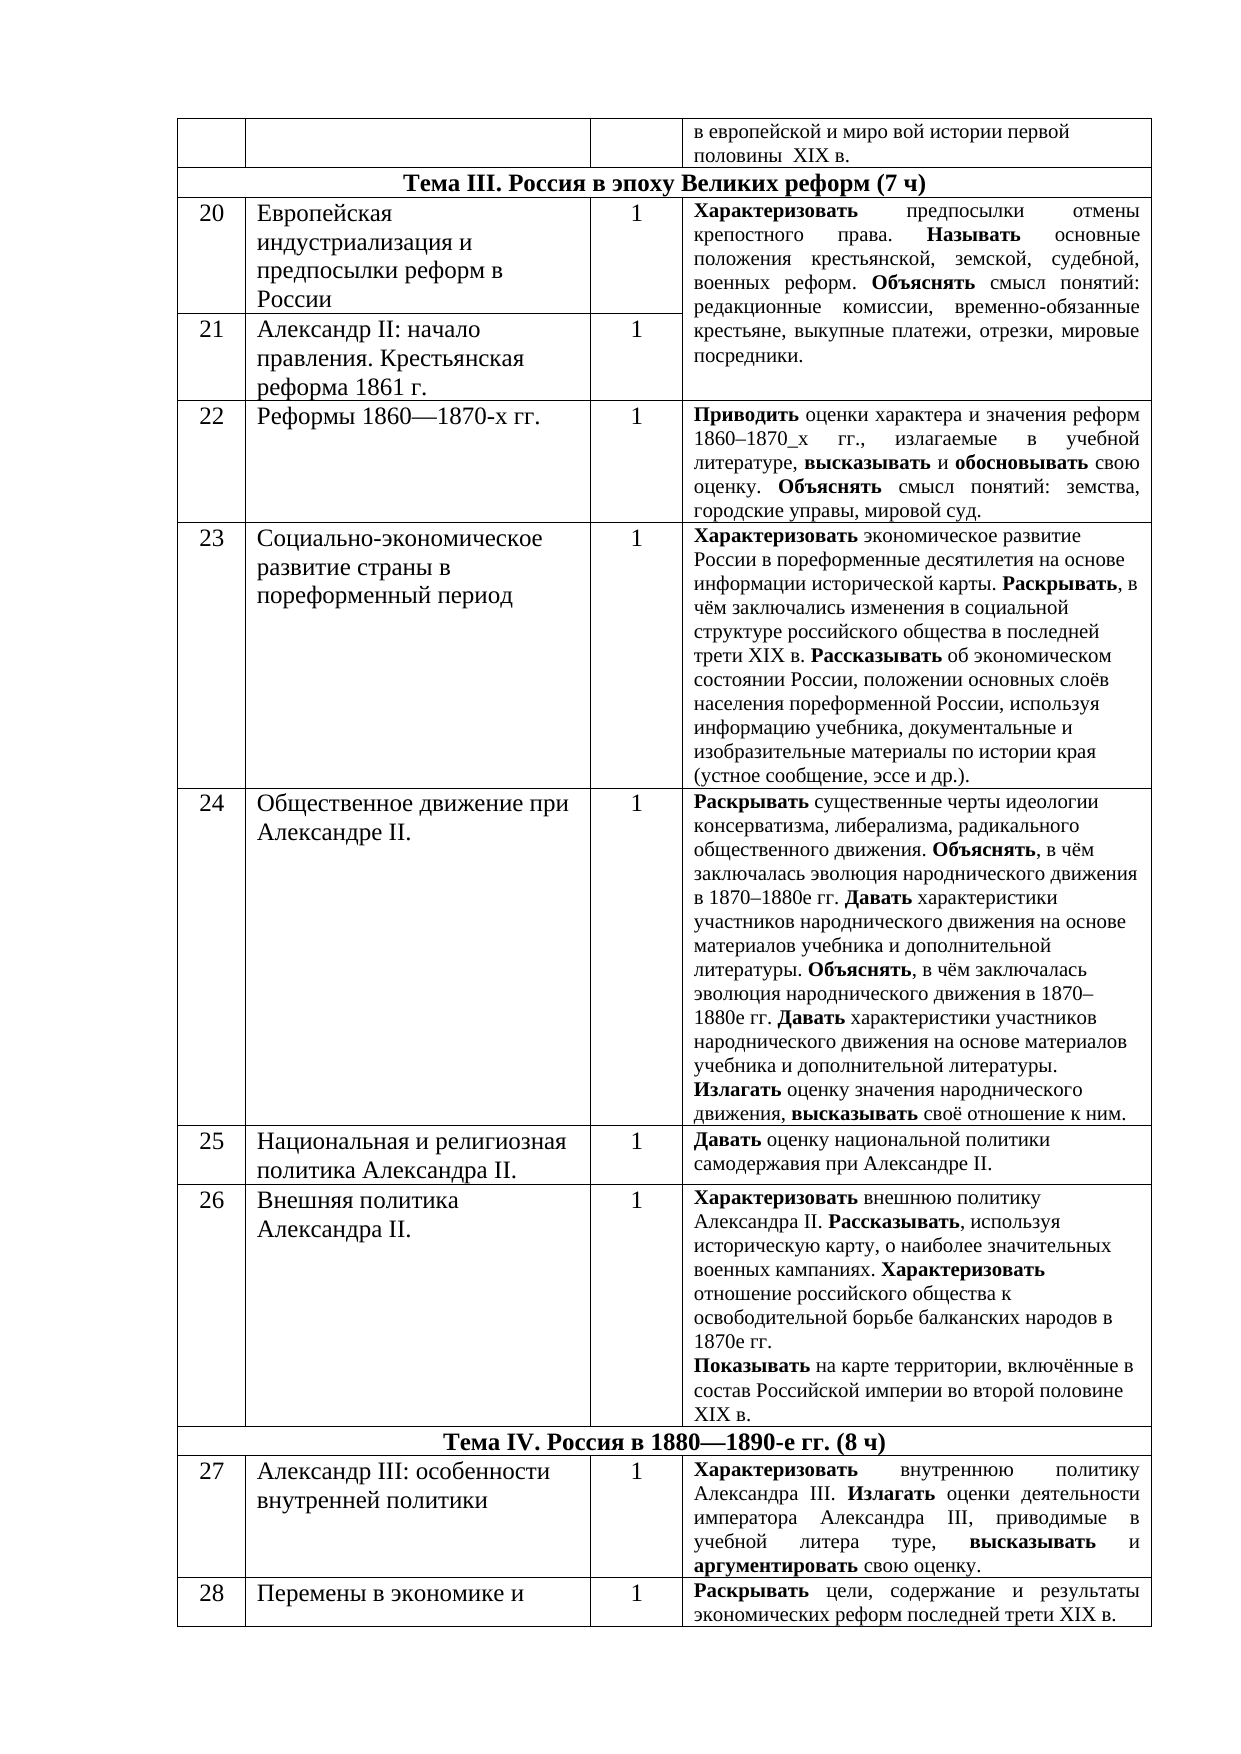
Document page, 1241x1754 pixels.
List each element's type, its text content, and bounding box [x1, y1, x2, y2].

table_cell 25 [178, 1126, 245, 1184]
table_cell 1 [591, 1456, 682, 1577]
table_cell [246, 1578, 590, 1626]
table_cell Александр II: начало правления. Крестьянская реформа 1861 г. [246, 314, 590, 400]
table_cell 22 [178, 401, 245, 522]
table_cell 21 [178, 314, 245, 400]
table_cell 1 [591, 119, 682, 167]
table_cell 1 [591, 789, 682, 1125]
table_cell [683, 1578, 1151, 1626]
table_cell 23 [178, 523, 245, 787]
table_cell Реформы 1860—1870-х гг. [246, 401, 590, 522]
table_cell 26 [178, 1185, 245, 1426]
table_cell Национальная и религиозная политика Александра II. [246, 1126, 590, 1184]
table_cell Раскрывать существенные черты идеологии консерватизма, либерализма, радикального общественного движения. Объяснять, в чём заключалась эволюция народнического движения в 1870–1880е гг. Давать характеристики участников народнического движения на основе материалов учебника и дополнительной литературы. Объяснять, в чём заключалась эволюция народнического движения в 1870–1880е гг. Давать характеристики участников народнического движения на основе материалов учебника и дополнительной литературы. Излагать оценку значения народнического движения, высказывать своё отношение к ним. [683, 789, 1151, 1125]
table_cell 1 [591, 1578, 682, 1626]
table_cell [246, 119, 590, 167]
table_cell Характеризовать внутреннюю политику Александра III. Излагать оценки деятельности императора Александра III, приводимые в учебной литера туре, высказывать и аргументировать свою оценку. [683, 1456, 1151, 1577]
table_cell Тема III. Россия в эпоху Великих реформ (7 ч) [178, 168, 1151, 197]
table_cell Внешняя политика Александра II. [246, 1185, 590, 1426]
table_cell 1 [591, 1126, 682, 1184]
table_cell 1 [591, 198, 682, 313]
table_cell Характеризовать предпосылки отмены крепостного права. Называть основные положения крестьянской, земской, судебной, военных реформ. Объяснять смысл понятий: редакционные комиссии, временно-обязанные крестьяне, выкупные платежи, отрезки, мировые посредники. [683, 198, 1151, 400]
table_cell 1 [591, 1185, 682, 1426]
table_cell 28 [178, 1578, 245, 1626]
table_cell 1 [591, 314, 682, 400]
table_cell 20 [178, 198, 245, 313]
table_cell Александр III: особенности внутренней политики [246, 1456, 590, 1577]
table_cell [683, 119, 1151, 167]
table_cell 19 [178, 119, 245, 167]
table_cell Тема IV. Россия в 1880—1890-е гг. (8 ч) [178, 1427, 1151, 1455]
table_cell 1 [591, 523, 682, 787]
table_cell 24 [178, 789, 245, 1125]
table_cell Общественное движение при Александре II. [246, 789, 590, 1125]
table_cell Давать оценку национальной политики самодержавия при Александре II. [683, 1126, 1151, 1184]
table_cell 1 [591, 401, 682, 522]
table_cell Приводить оценки характера и значения реформ 1860–1870_х гг., излагаемые в учебной литературе, высказывать и обосновывать свою оценку. Объяснять смысл понятий: земства, городские управы, мировой суд. [683, 401, 1151, 522]
table_cell Европейская индустриализация и предпосылки реформ в России [246, 198, 590, 313]
table_cell Характеризовать внешнюю политику Александра II. Рассказывать, используя историческую карту, о наиболее значительных военных кампаниях. Характеризовать отношение российского общества к освободительной борьбе балканских народов в 1870е гг. Показывать на карте территории, включённые в состав Российской империи во второй половине XIX в. [683, 1185, 1151, 1426]
table_cell 27 [178, 1456, 245, 1577]
table_cell Характеризовать экономическое развитие России в пореформенные десятилетия на основе информации исторической карты. Раскрывать, в чём заключались изменения в социальной структуре российского общества в последней трети XIX в. Рассказывать об экономическом состоянии России, положении основных слоёв населения пореформенной России, используя информацию учебника, документальные и изобразительные материалы по истории края (устное сообщение, эссе и др.). [683, 523, 1151, 787]
table_cell Социально-экономическое развитие страны в пореформенный период [246, 523, 590, 787]
